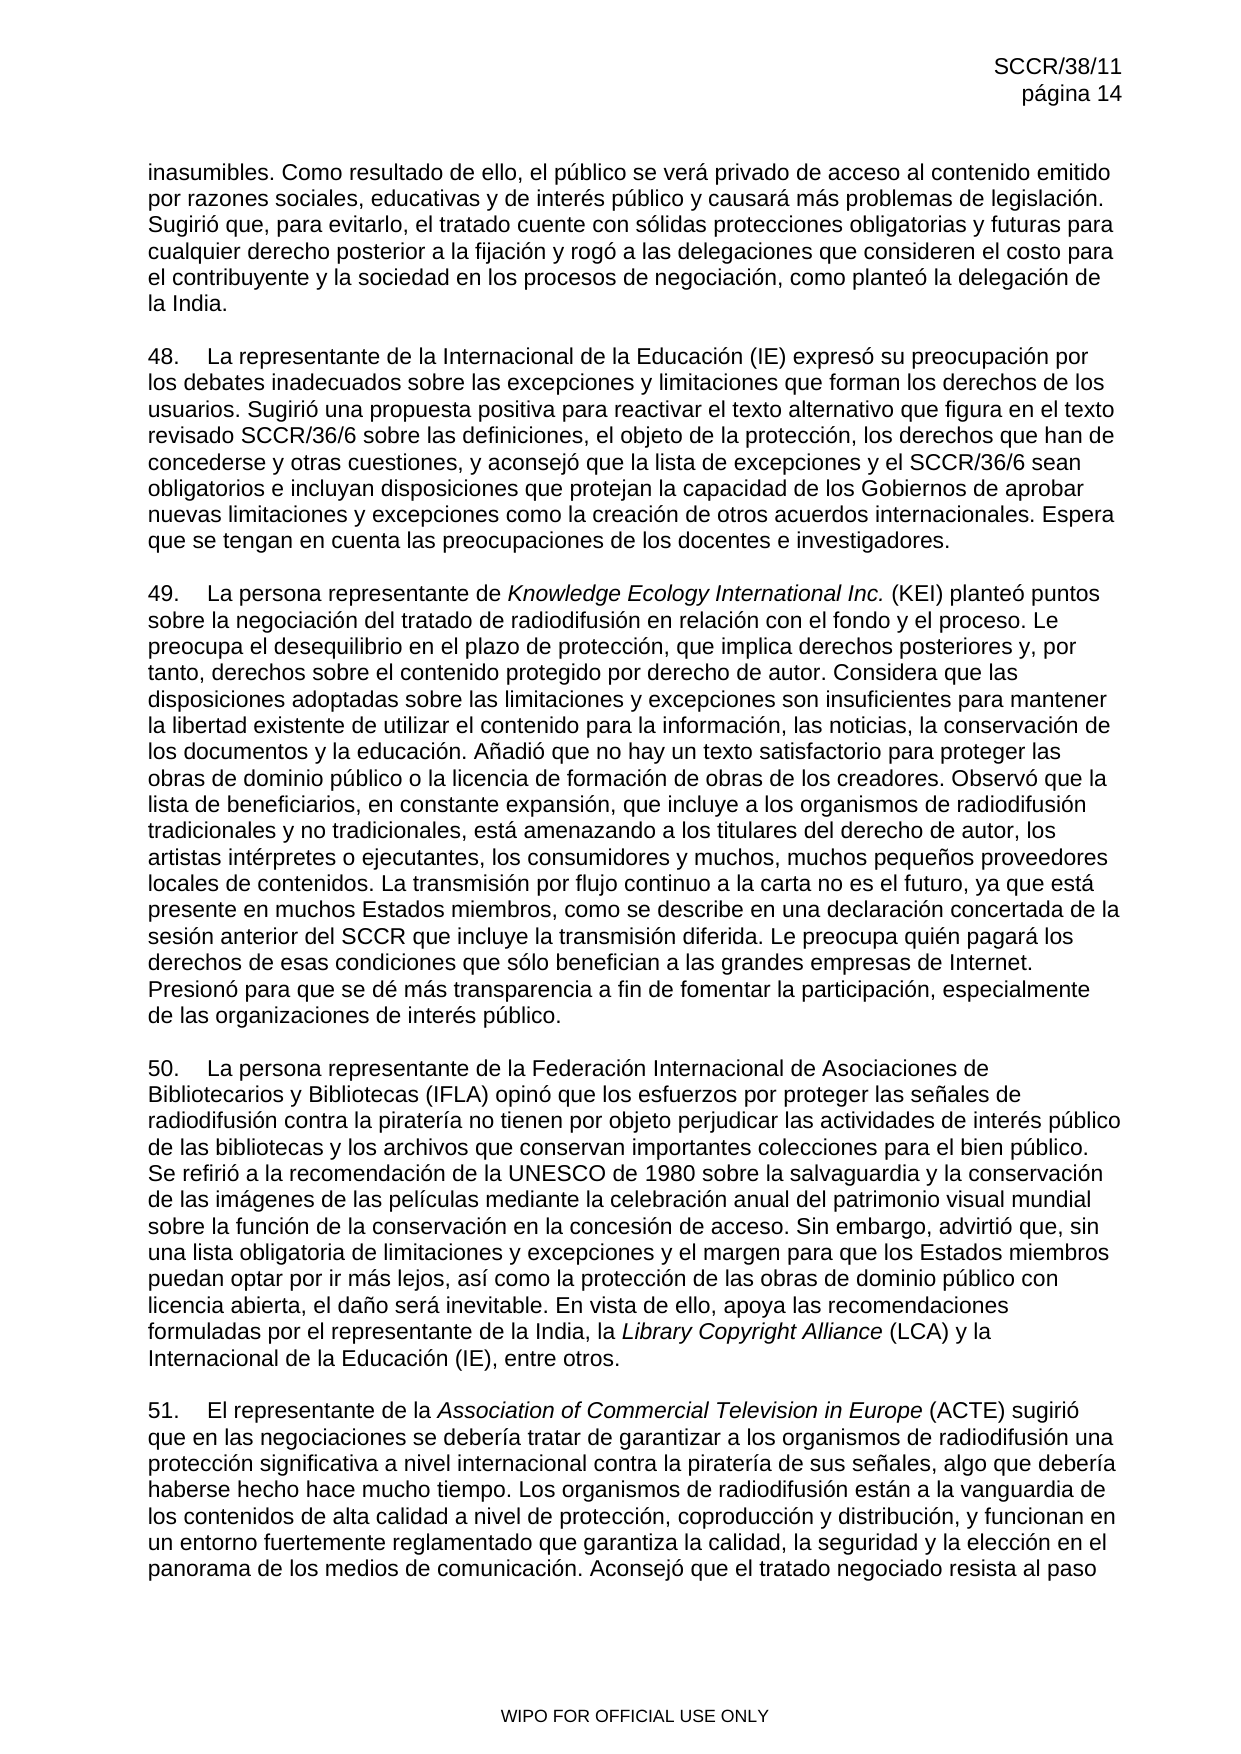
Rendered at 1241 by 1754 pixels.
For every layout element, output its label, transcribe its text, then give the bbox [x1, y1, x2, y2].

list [148, 1397, 1122, 1582]
list La representante de la Internacional de la Educación (IE) expresó su preocupación por los debates inadecuados sobre las excepciones y limitaciones que forman los derechos de los usuarios. Sugirió una propuesta positiva para reactivar el texto alternativo que figura en el texto revisado SCCR/36/6 sobre las definiciones, el objeto de la protección, los derechos que han de concederse y otras cuestiones, y aconsejó que la lista de excepciones y el SCCR/36/6 sean obligatorios e incluyan disposiciones que protejan la capacidad de los Gobiernos de aprobar nuevas limitaciones y excepciones como la creación de otros acuerdos internacionales. Espera que se tengan en cuenta las preocupaciones de los docentes e investigadores. [148, 343, 1122, 554]
list La persona representante de Knowledge Ecology International Inc. (KEI) planteó puntos sobre la negociación del tratado de radiodifusión en relación con el fondo y el proceso. Le preocupa el desequilibrio en el plazo de protección, que implica derechos posteriores y, por tanto, derechos sobre el contenido protegido por derecho de autor. Considera que las disposiciones adoptadas sobre las limitaciones y excepciones son insuficientes para mantener la libertad existente de utilizar el contenido para la información, las noticias, la conservación de los documentos y la educación. Añadió que no hay un texto satisfactorio para proteger las obras de dominio público o la licencia de formación de obras de los creadores. Observó que la lista de beneficiarios, en constante expansión, que incluye a los organismos de radiodifusión tradicionales y no tradicionales, está amenazando a los titulares del derecho de autor, los artistas intérpretes o ejecutantes, los consumidores y muchos, muchos pequeños proveedores locales de contenidos. La transmisión por flujo continuo a la carta no es el futuro, ya que está presente en muchos Estados miembros, como se describe en una declaración concertada de la sesión anterior del SCCR que incluye la transmisión diferida. Le preocupa quién pagará los derechos de esas condiciones que sólo benefician a las grandes empresas de Internet. Presionó para que se dé más transparencia a fin de fomentar la participación, especialmente de las organizaciones de interés público. [148, 580, 1122, 1028]
list La persona representante de la Federación Internacional de Asociaciones de Bibliotecarios y Bibliotecas (IFLA) opinó que los esfuerzos por proteger las señales de radiodifusión contra la piratería no tienen por objeto perjudicar las actividades de interés público de las bibliotecas y los archivos que conservan importantes colecciones para el bien público. Se refirió a la recomendación de la UNESCO de 1980 sobre la salvaguardia y la conservación de las imágenes de las películas mediante la celebración anual del patrimonio visual mundial sobre la función de la conservación en la concesión de acceso. Sin embargo, advirtió que, sin una lista obligatoria de limitaciones y excepciones y el margen para que los Estados miembros puedan optar por ir más lejos, así como la protección de las obras de dominio público con licencia abierta, el daño será inevitable. En vista de ello, apoya las recomendaciones formuladas por el representante de la India, la Library Copyright Alliance (LCA) y la Internacional de la Educación (IE), entre otros. [148, 1054, 1122, 1371]
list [148, 158, 1122, 317]
